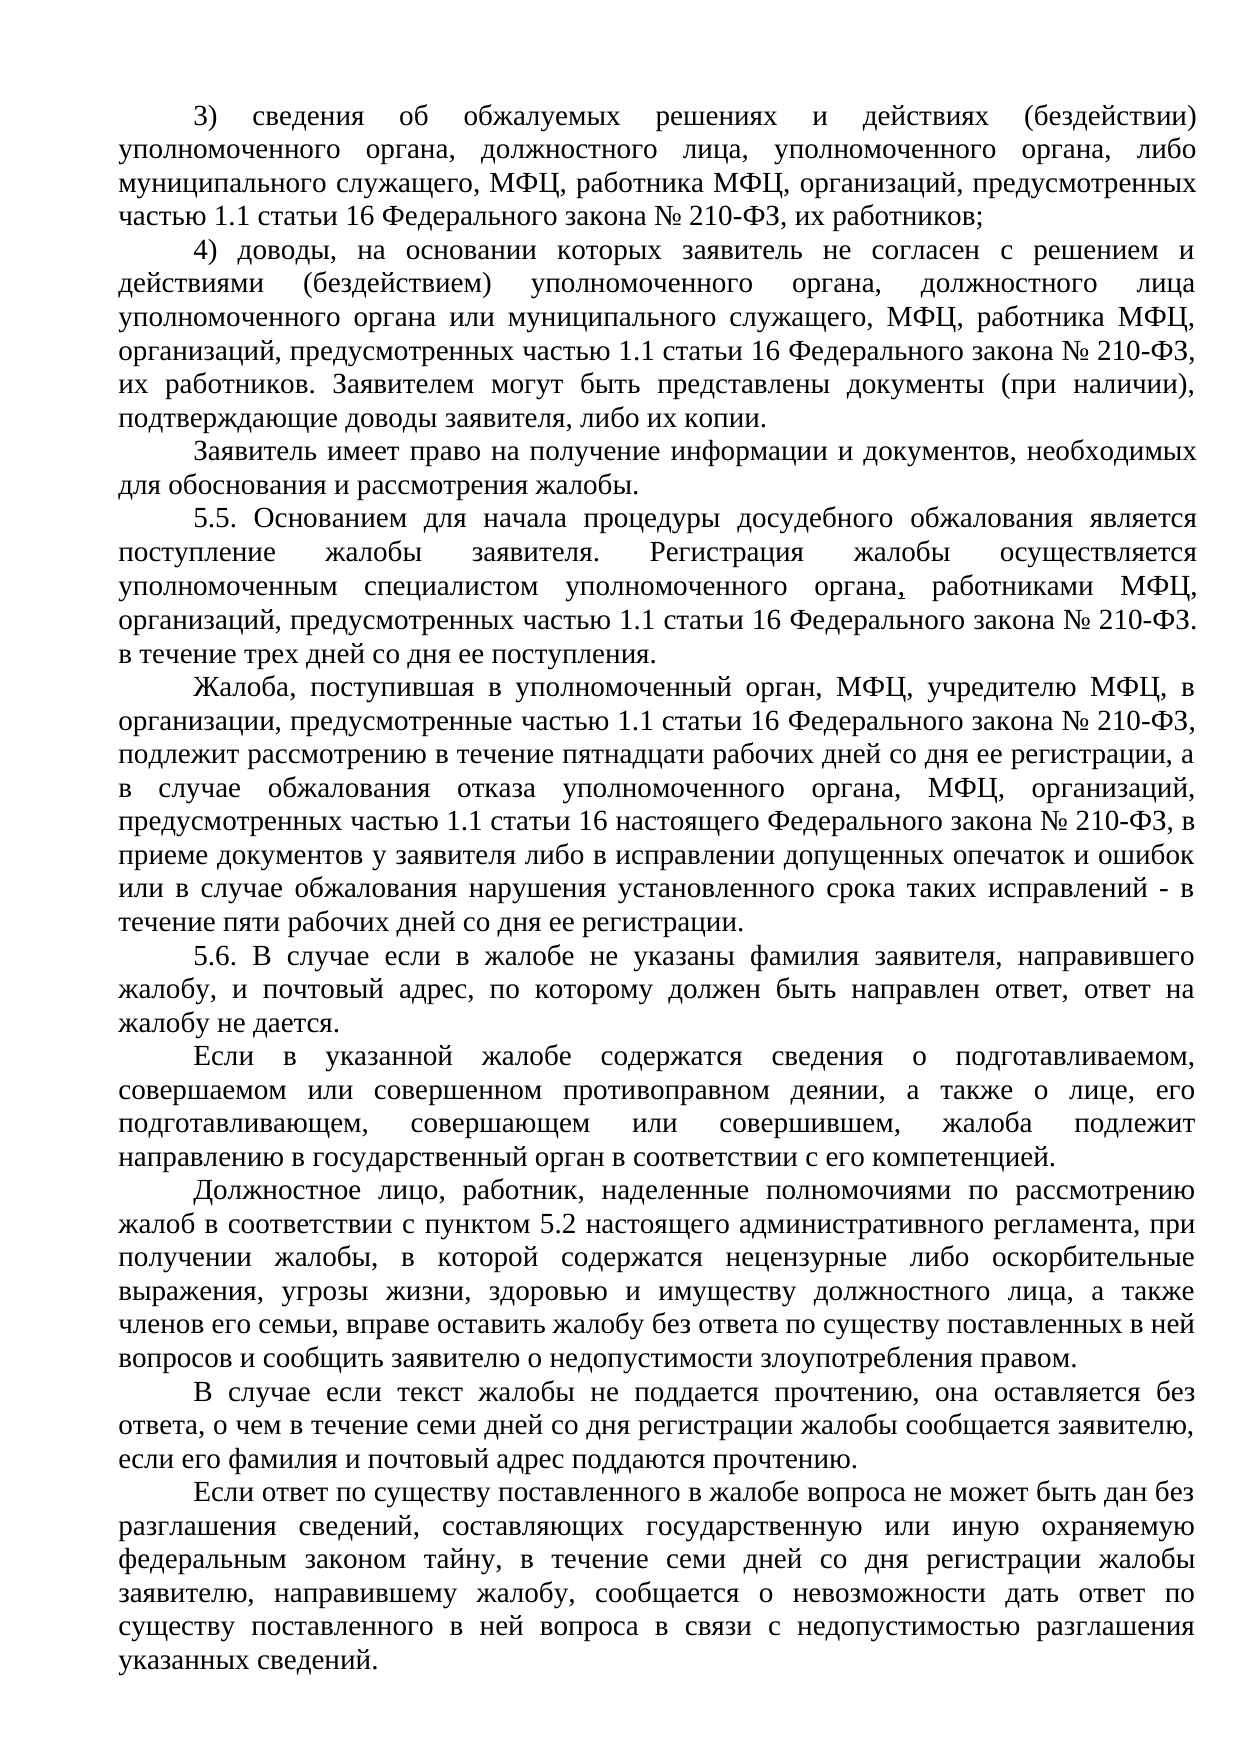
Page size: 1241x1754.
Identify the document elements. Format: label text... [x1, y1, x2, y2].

text 4) доводы, на основании которых заявитель не согласен с решением и действиями (бездействием) уполномоченного органа, должностного лица уполномоченного органа или муниципального служащего, МФЦ, работника МФЦ, организаций, предусмотренных частью 1.1 статьи 16 Федерального закона № 210-ФЗ, их работников. Заявителем могут быть представлены документы (при наличии), подтверждающие доводы заявителя, либо их копии. [118, 232, 1196, 433]
text Если ответ по существу поставленного в жалобе вопроса не может быть дан без разглашения сведений, составляющих государственную или иную охраняемую федеральным законом тайну, в течение семи дней со дня регистрации жалобы заявителю, направившему жалобу, сообщается о невозможности дать ответ по существу поставленного в ней вопроса в связи с недопустимостью разглашения указанных сведений. [118, 1474, 1196, 1676]
text Заявитель имеет право на получение информации и документов, необходимых для обоснования и рассмотрения жалобы. [118, 433, 1198, 500]
text В случае если текст жалобы не поддается прочтению, она оставляется без ответа, о чем в течение семи дней со дня регистрации жалобы сообщается заявителю, если его фамилия и почтовый адрес поддаются прочтению. [118, 1374, 1196, 1474]
text 3) сведения об обжалуемых решениях и действиях (бездействии) уполномоченного органа, должностного лица, уполномоченного органа, либо муниципального служащего, МФЦ, работника МФЦ, организаций, предусмотренных частью 1.1 статьи 16 Федерального закона № 210-ФЗ, их работников; [118, 98, 1198, 232]
text Если в указанной жалобе содержатся сведения о подготавливаемом, совершаемом или совершенном противоправном деянии, а также о лице, его подготавливающем, совершающем или совершившем, жалоба подлежит направлению в государственный орган в соответствии с его компетенцией. [118, 1038, 1196, 1172]
text 5.6. В случае если в жалобе не указаны фамилия заявителя, направившего жалобу, и почтовый адрес, по которому должен быть направлен ответ, ответ на жалобу не дается. [118, 938, 1196, 1038]
text 5.5. Основанием для начала процедуры досудебного обжалования является поступление жалобы заявителя. Регистрация жалобы осуществляется уполномоченным специалистом уполномоченного органа, работниками МФЦ, организаций, предусмотренных частью 1.1 статьи 16 Федерального закона № 210-ФЗ. в течение трех дней со дня ее поступления. [118, 500, 1198, 669]
text Должностное лицо, работник, наделенные полномочиями по рассмотрению жалоб в соответствии с пунктом 5.2 настоящего административного регламента, при получении жалобы, в которой содержатся нецензурные либо оскорбительные выражения, угрозы жизни, здоровью и имуществу должностного лица, а также членов его семьи, вправе оставить жалобу без ответа по существу поставленных в ней вопросов и сообщить заявителю о недопустимости злоупотребления правом. [118, 1172, 1196, 1374]
text Жалоба, поступившая в уполномоченный орган, МФЦ, учредителю МФЦ, в организации, предусмотренные частью 1.1 статьи 16 Федерального закона № 210-ФЗ, подлежит рассмотрению в течение пятнадцати рабочих дней со дня ее регистрации, а в случае обжалования отказа уполномоченного органа, МФЦ, организаций, предусмотренных частью 1.1 статьи 16 настоящего Федерального закона № 210-ФЗ, в приеме документов у заявителя либо в исправлении допущенных опечаток и ошибок или в случае обжалования нарушения установленного срока таких исправлений - в течение пяти рабочих дней со дня ее регистрации. [118, 669, 1196, 938]
